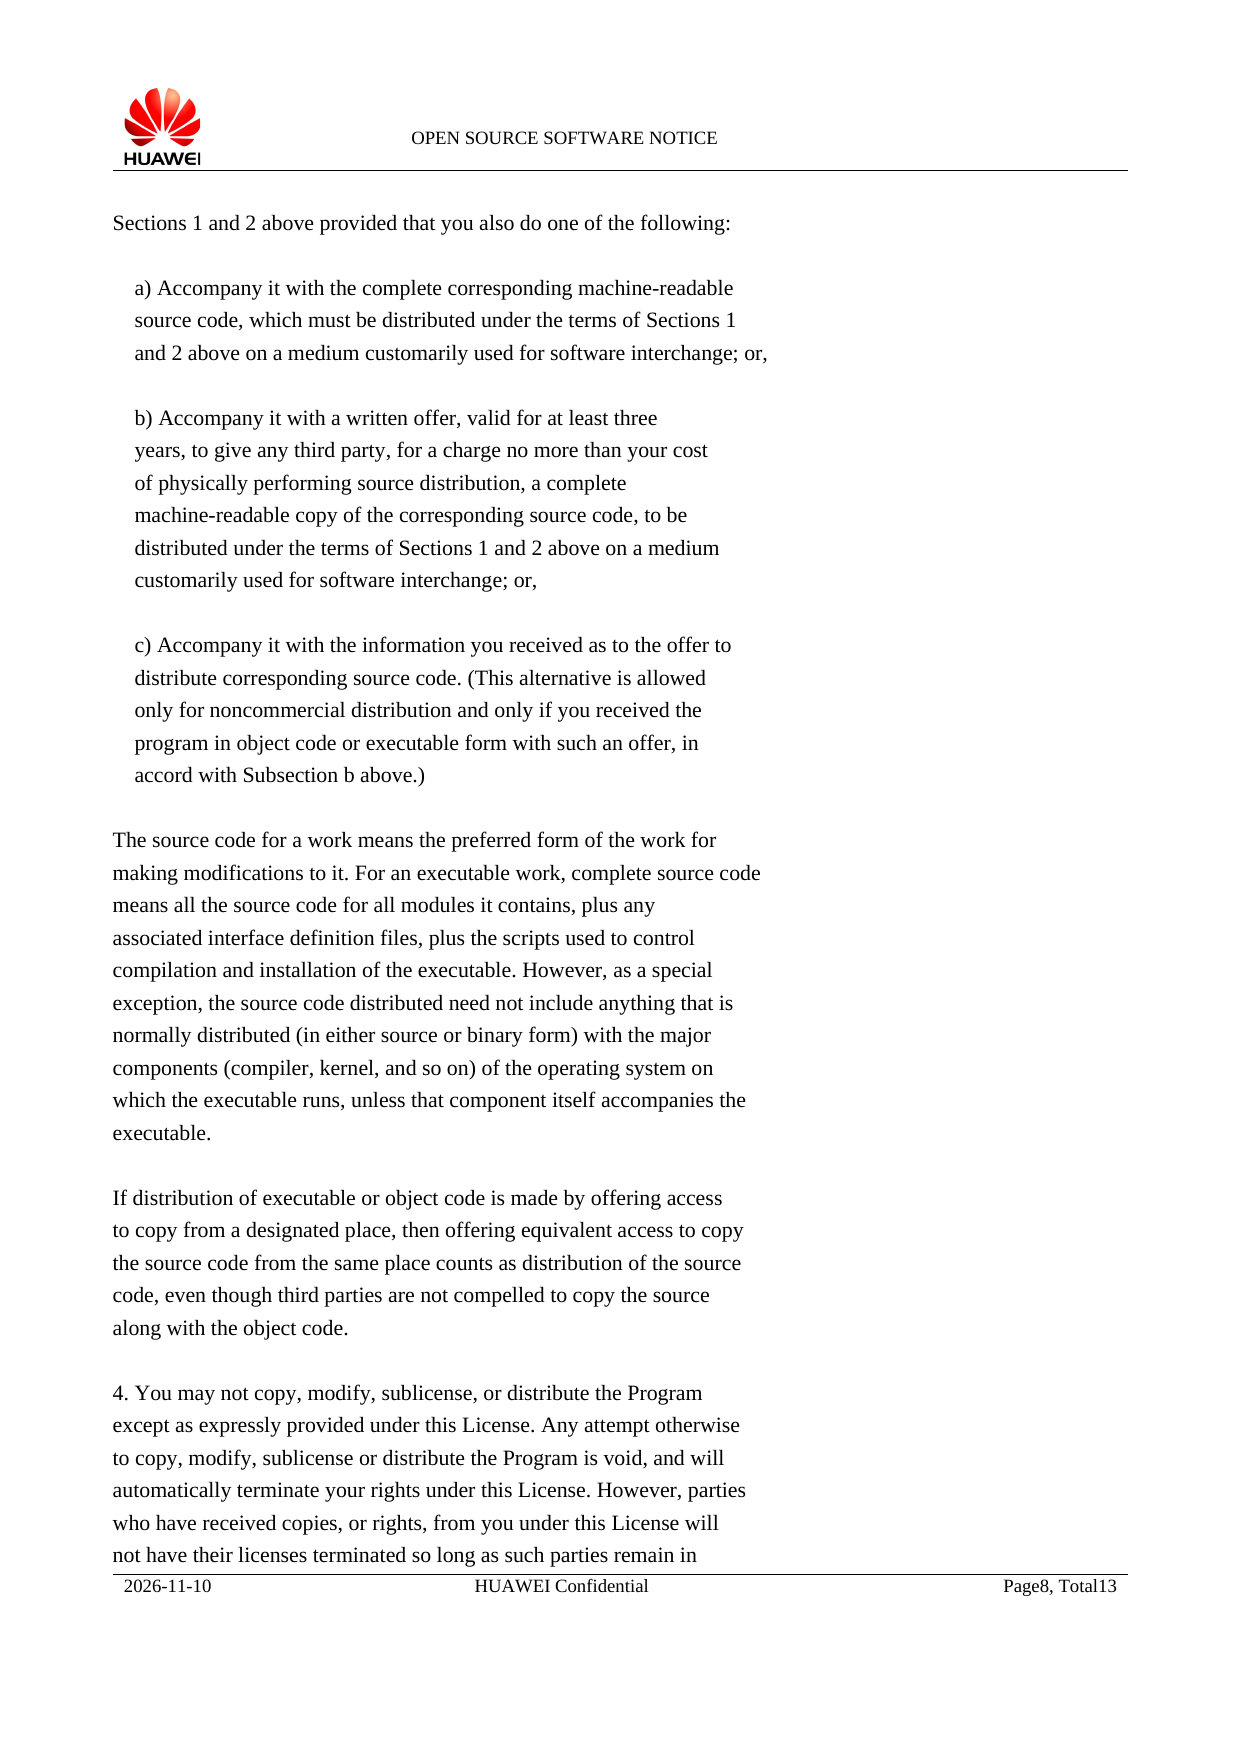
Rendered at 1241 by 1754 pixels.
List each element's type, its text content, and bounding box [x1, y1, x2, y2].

picture [124, 88, 201, 165]
